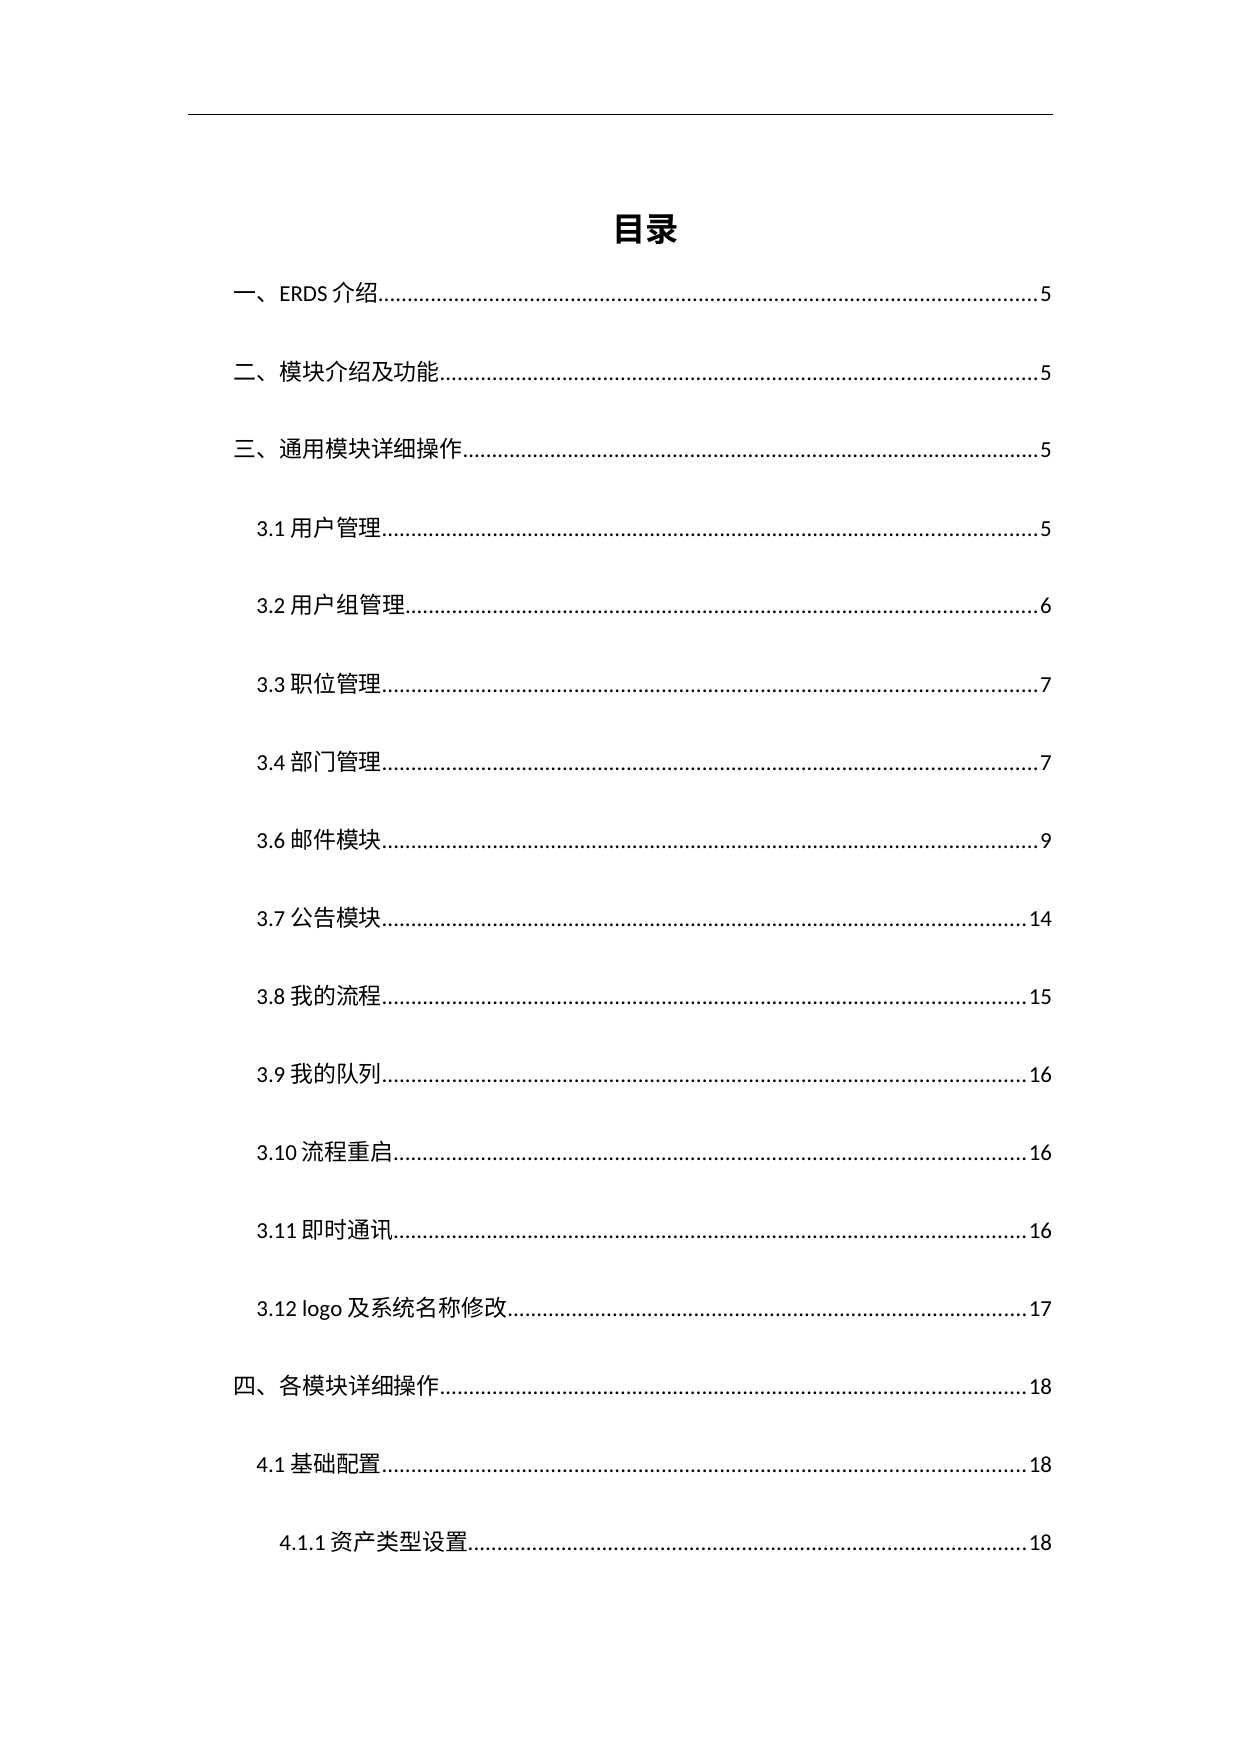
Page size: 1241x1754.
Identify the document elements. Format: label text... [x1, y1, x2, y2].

text 3.3职位管理 7 [210, 649, 1053, 714]
text 3.9我的队列 16 [210, 1040, 1053, 1105]
text 一、ERDS介绍 5 [187, 259, 1053, 324]
text 二、模块介绍及功能 5 [187, 337, 1053, 402]
text 4.1.1资产类型设置 18 [233, 1508, 1053, 1573]
text 4.1基础配置 18 [210, 1430, 1053, 1495]
text 3.10流程重启 16 [210, 1118, 1053, 1183]
text 3.11即时通讯 16 [210, 1196, 1053, 1261]
text 3.6邮件模块 9 [210, 806, 1053, 871]
text 3.1用户管理 5 [210, 493, 1053, 558]
text 四、各模块详细操作 18 [187, 1352, 1053, 1417]
text 3.7公告模块 14 [210, 884, 1053, 949]
text 3.4部门管理 7 [210, 728, 1053, 793]
subtitle 目录 [187, 194, 1053, 259]
text 3.2 用户组管理 6 [210, 572, 1053, 637]
text 3.12 logo及系统名称修改 17 [210, 1274, 1053, 1339]
text 三、通用模块详细操作 5 [187, 416, 1053, 481]
text 3.8我的流程 15 [210, 962, 1053, 1027]
